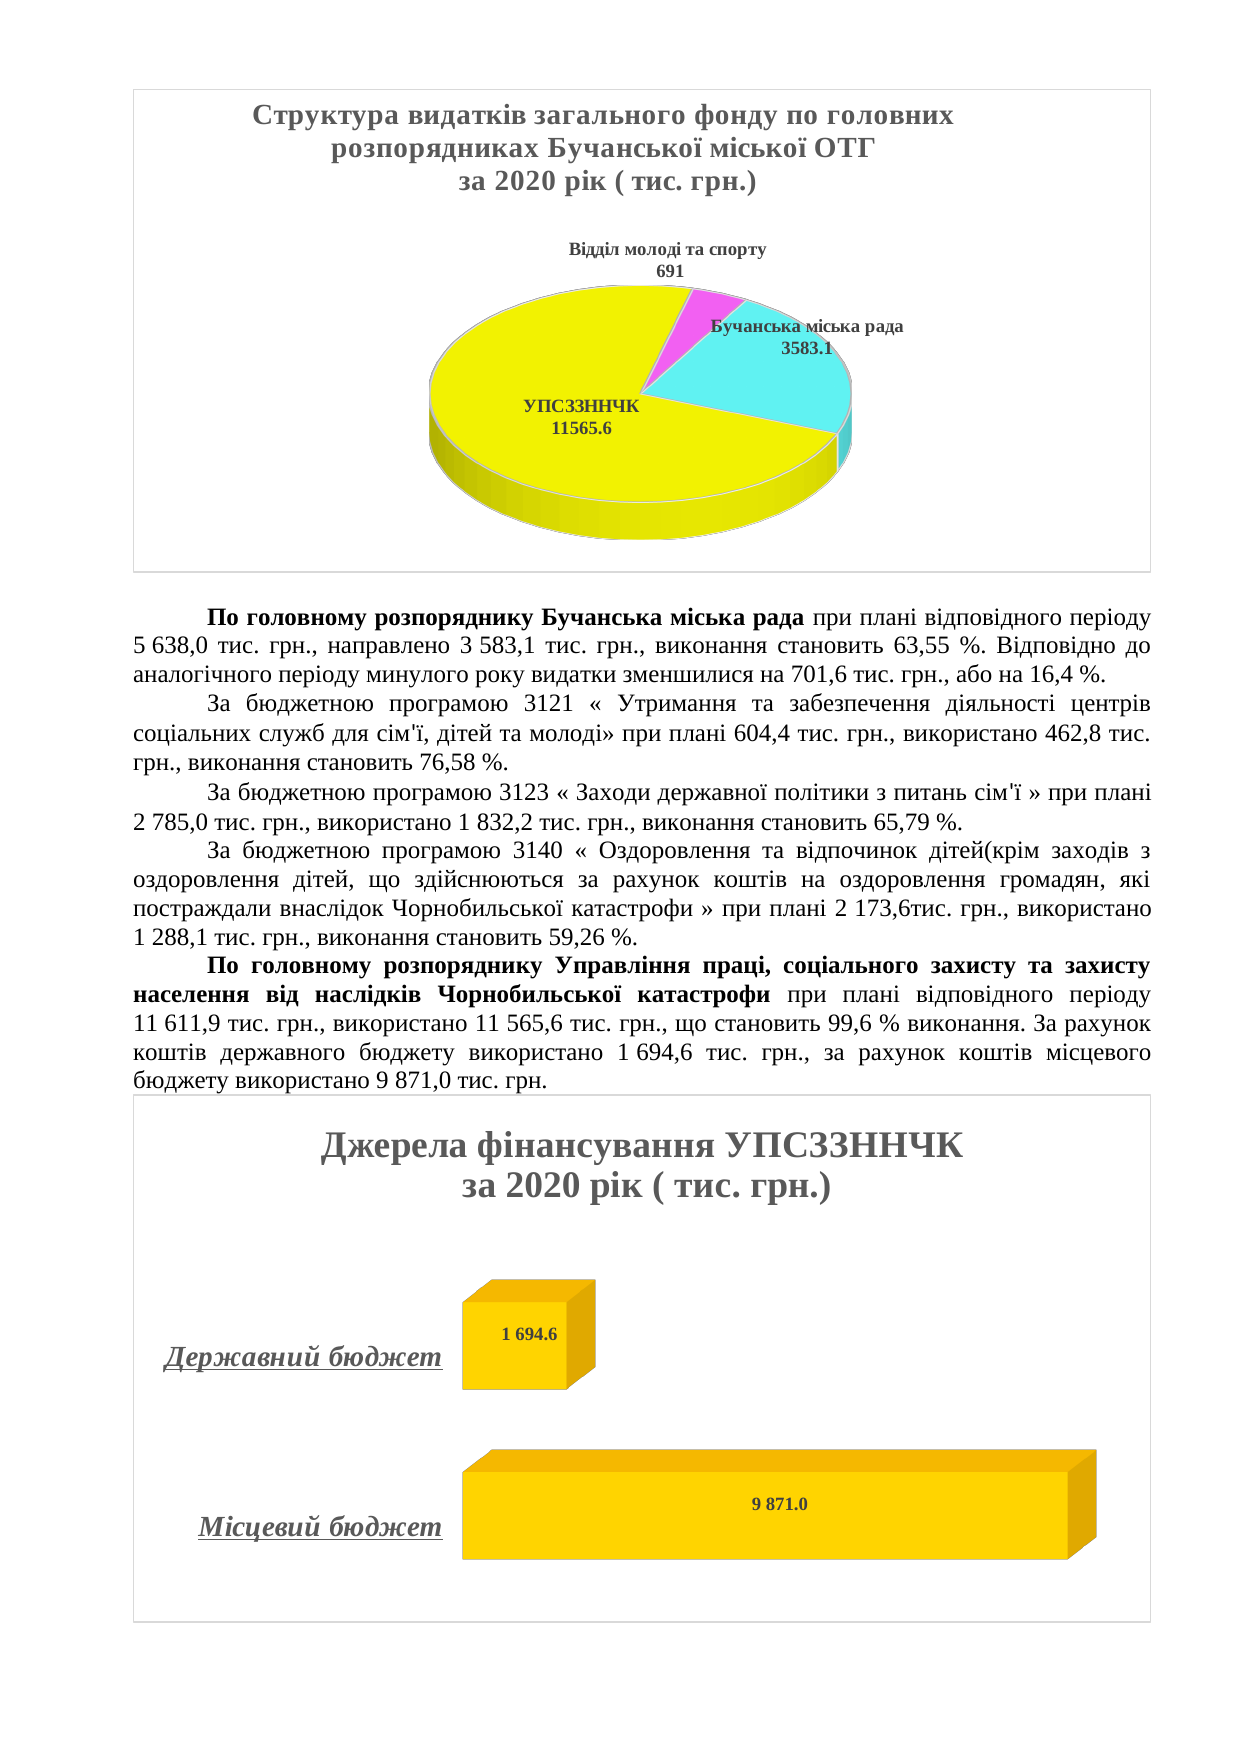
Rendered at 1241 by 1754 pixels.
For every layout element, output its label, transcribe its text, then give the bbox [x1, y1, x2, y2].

text По головному розпоряднику Управління праці, соціального захисту та захисту населення від наслідків Чорнобильської катастрофи при плані відповідного періоду 11 611,9 тис. грн., використано 11 565,6 тис. грн., що становить 99,6 % виконання. За рахунок коштів державного бюджету використано 1 694,6 тис. грн., за рахунок коштів місцевого бюджету використано 9 871,0 тис. грн. [133, 950, 1152, 1094]
text За бюджетною програмою 3123 « Заходи державної політики з питань сім'ї » при плані 2 785,0 тис. грн., використано 1 832,2 тис. грн., виконання становить 65,79 %. [133, 776, 1152, 835]
text По головному розпоряднику Бучанська міська рада при плані відповідного періоду 5 638,0 тис. грн., направлено 3 583,1 тис. грн., виконання становить 63,55 %. Відповідно до аналогічного періоду минулого року видатки зменшилися на 701,6 тис. грн., або на 16,4 %. [133, 602, 1152, 688]
text За бюджетною програмою 3140 « Оздоровлення та відпочинок дітей(крім заходів з оздоровлення дітей, що здійснюються за рахунок коштів на оздоровлення громадян, які постраждали внаслідок Чорнобильської катастрофи » при плані 2 173,6тис. грн., використано 1 288,1 тис. грн., виконання становить 59,26 %. [133, 835, 1152, 950]
text За бюджетною програмою 3121 « Утримання та забезпечення діяльності центрів соціальних служб для сім'ї, дітей та молоді» при плані 604,4 тис. грн., використано 462,8 тис. грн., виконання становить 76,58 %. [133, 688, 1152, 776]
